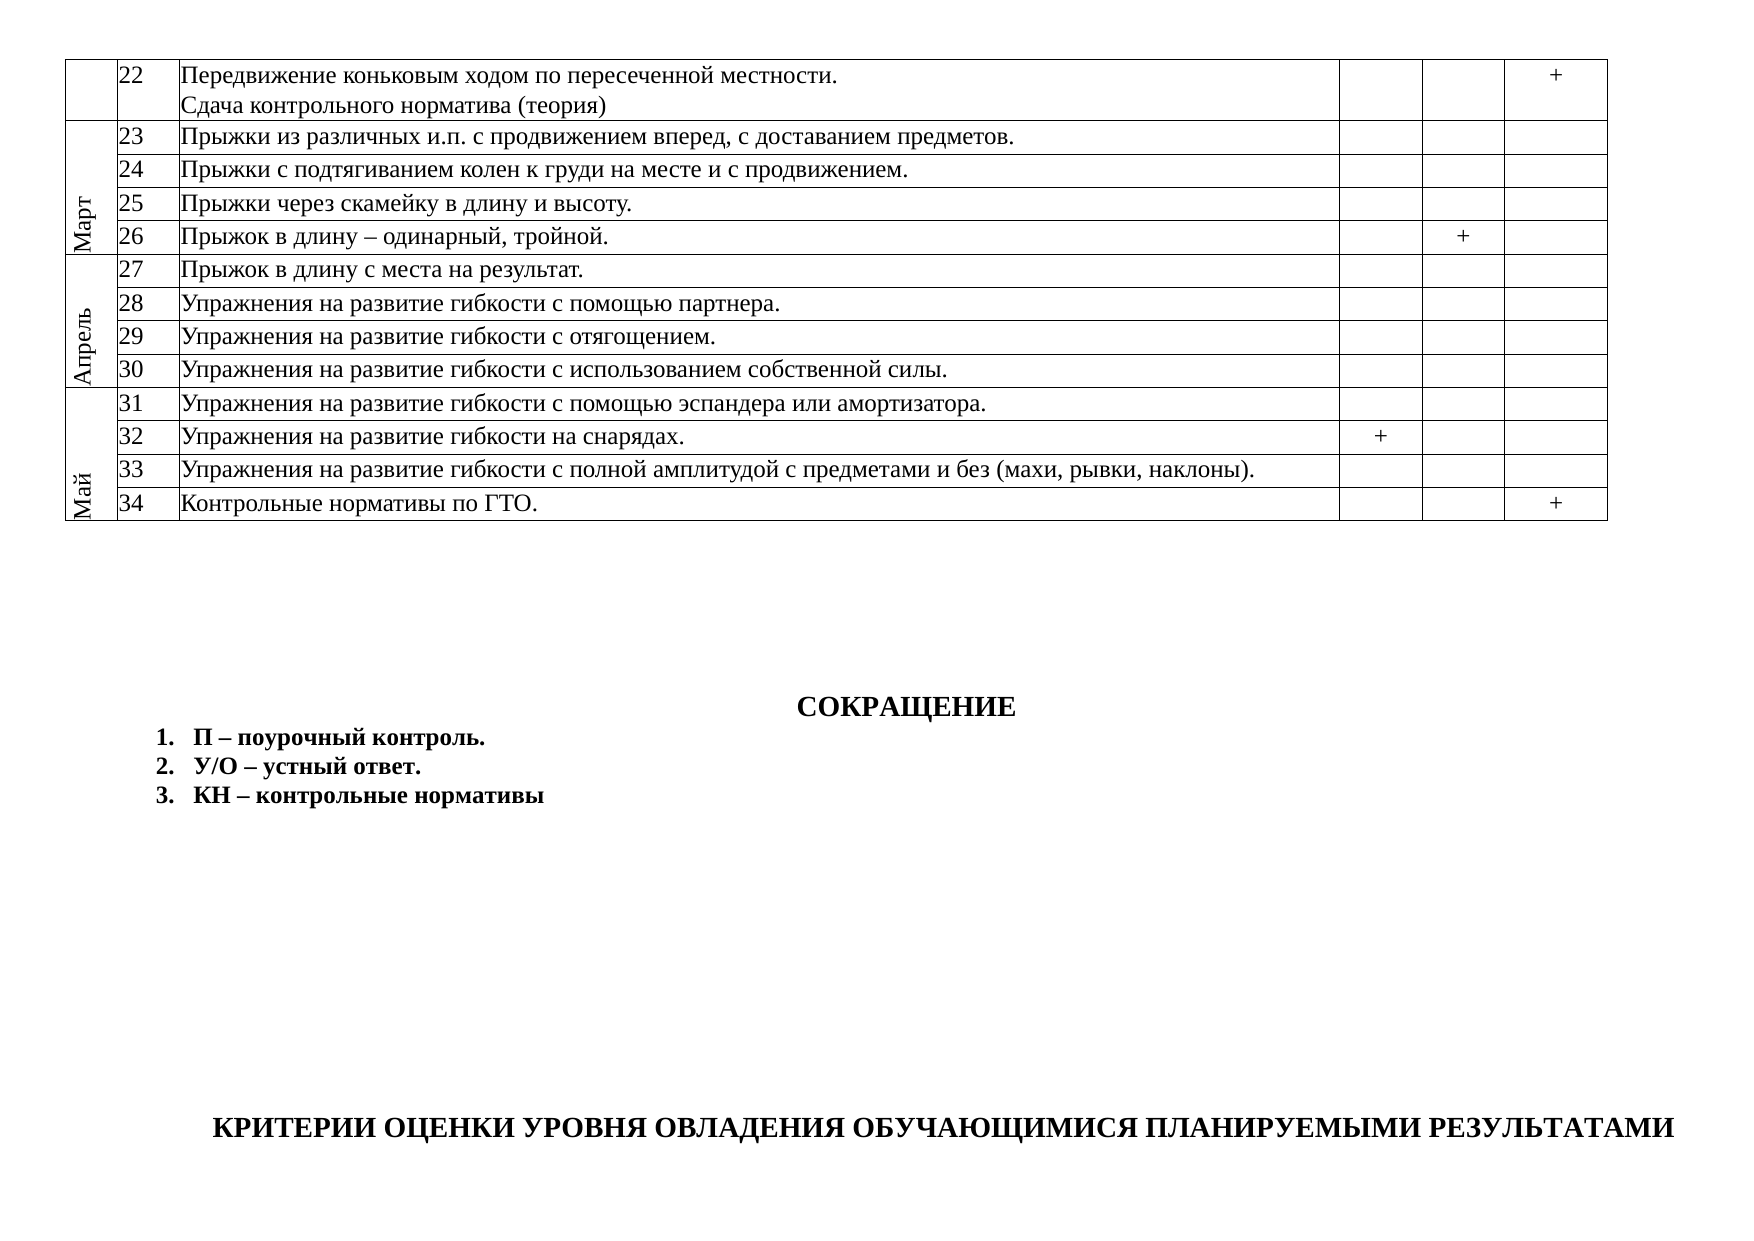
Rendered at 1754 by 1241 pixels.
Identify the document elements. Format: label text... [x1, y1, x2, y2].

table_cell + [1505, 60, 1607, 120]
table_cell [1423, 288, 1504, 320]
text КРИТЕРИИ ОЦЕНКИ УРОВНЯ ОВЛАДЕНИЯ ОБУЧАЮЩИМИСЯ ПЛАНИРУЕМЫМИ РЕЗУЛЬТАТАМИ [193, 1111, 1695, 1144]
table_cell [1340, 188, 1422, 220]
table_cell 26 [118, 221, 179, 253]
table_cell Прыжок в длину с места на результат. [180, 255, 1339, 287]
table_cell + [1423, 221, 1504, 253]
table_cell Упражнения на развитие гибкости на снарядах. [180, 421, 1339, 453]
table_cell Упражнения на развитие гибкости с помощью партнера. [180, 288, 1339, 320]
table_cell + [1340, 421, 1422, 453]
table_cell [1505, 388, 1607, 420]
table_cell [1340, 455, 1422, 487]
table_cell [1423, 255, 1504, 287]
table_cell Упражнения на развитие гибкости с отягощением. [180, 321, 1339, 353]
table_cell [1423, 155, 1504, 187]
table_cell Упражнения на развитие гибкости с использованием собственной силы. [180, 355, 1339, 387]
table_cell [1423, 60, 1504, 120]
table_cell 28 [118, 288, 179, 320]
table_cell Упражнения на развитие гибкости с помощью эспандера или амортизатора. [180, 388, 1339, 420]
table_cell Прыжки через скамейку в длину и высоту. [180, 188, 1339, 220]
table_cell 22 [118, 60, 179, 120]
table_cell [1423, 355, 1504, 387]
table_cell [1505, 288, 1607, 320]
table_cell 25 [118, 188, 179, 220]
table_cell Май [66, 388, 117, 520]
table_cell 33 [118, 455, 179, 487]
table_cell Прыжки с подтягиванием колен к груди на месте и с продвижением. [180, 155, 1339, 187]
table_cell [1423, 121, 1504, 153]
table_cell [1340, 155, 1422, 187]
table_cell [1505, 321, 1607, 353]
table_cell [1505, 355, 1607, 387]
table_cell [1505, 221, 1607, 253]
table_cell 24 [118, 155, 179, 187]
table_cell [1340, 488, 1422, 520]
table_cell [1423, 455, 1504, 487]
table_cell + [1505, 488, 1607, 520]
table_cell 32 [118, 421, 179, 453]
table_cell [1340, 388, 1422, 420]
table_cell [1340, 288, 1422, 320]
list КН – контрольные нормативы [156, 780, 1695, 809]
table_cell Прыжок в длину – одинарный, тройной. [180, 221, 1339, 253]
table_cell 31 [118, 388, 179, 420]
list У/О – устный ответ. [156, 751, 1695, 780]
table_cell [1505, 121, 1607, 153]
table_cell Апрель [66, 255, 117, 387]
table_cell [1505, 455, 1607, 487]
table_cell [1423, 188, 1504, 220]
table_cell 27 [118, 255, 179, 287]
table_cell 23 [118, 121, 179, 153]
table_cell [1505, 255, 1607, 287]
table_cell Передвижение коньковым ходом по пересеченной местности. Сдача контрольного норматива (теория) [180, 60, 1339, 120]
table_cell 29 [118, 321, 179, 353]
table_cell 34 [118, 488, 179, 520]
table_cell Контрольные нормативы по ГТО. [180, 488, 1339, 520]
table_cell [1505, 188, 1607, 220]
table_cell [1340, 321, 1422, 353]
table_cell [1340, 221, 1422, 253]
table_cell [1340, 121, 1422, 153]
table_cell Март [66, 121, 117, 253]
table_cell [1423, 388, 1504, 420]
list П – поурочный контроль. [156, 722, 1695, 751]
table_cell [1340, 355, 1422, 387]
table_cell [1423, 321, 1504, 353]
table_cell 30 [118, 355, 179, 387]
table_cell [1423, 488, 1504, 520]
table_cell [1505, 155, 1607, 187]
table_cell [1340, 60, 1422, 120]
table_cell Упражнения на развитие гибкости с полной амплитудой с предметами и без (махи, рывки, наклоны). [180, 455, 1339, 487]
table_cell [1423, 421, 1504, 453]
table_cell [1505, 421, 1607, 453]
table_cell Прыжки из различных и.п. с продвижением вперед, с доставанием предметов. [180, 121, 1339, 153]
table_cell [1340, 255, 1422, 287]
text СОКРАЩЕНИЕ [118, 689, 1695, 722]
